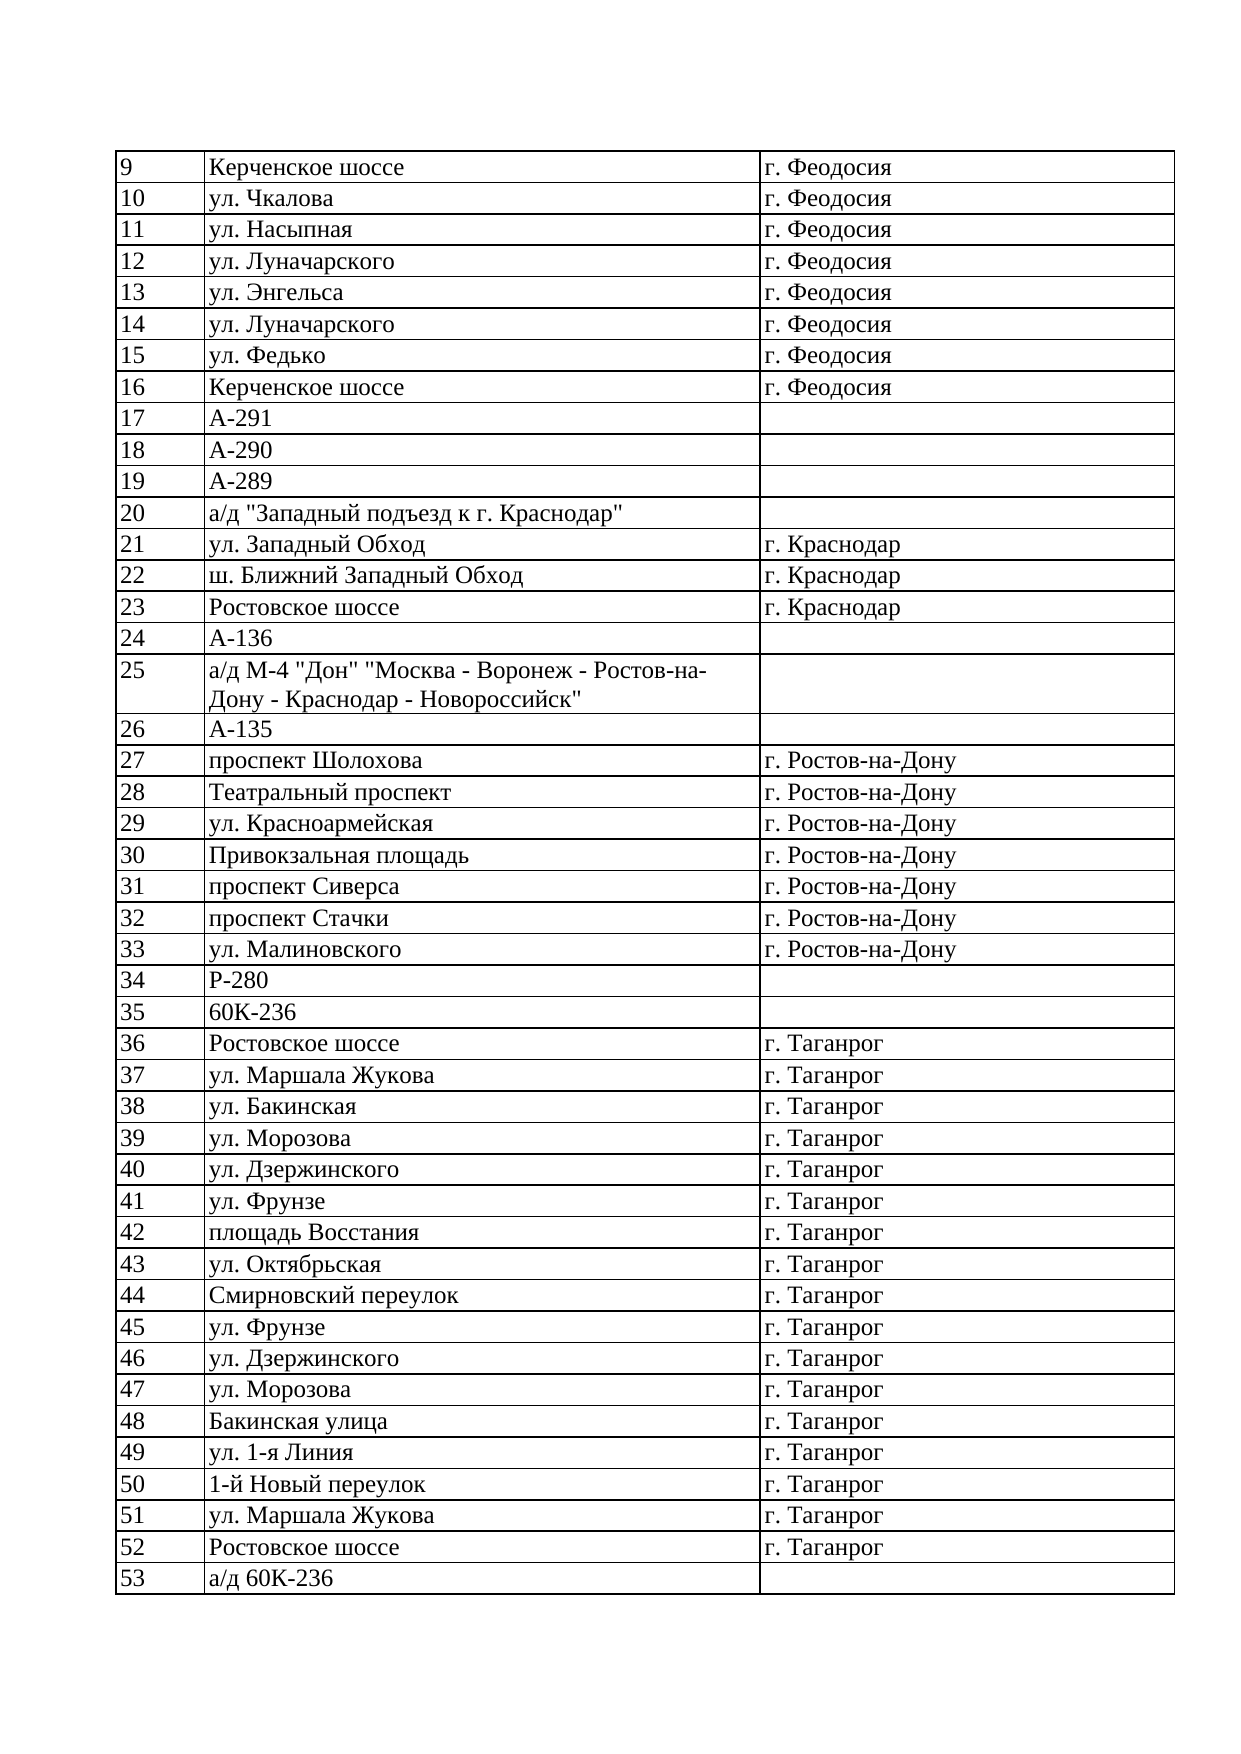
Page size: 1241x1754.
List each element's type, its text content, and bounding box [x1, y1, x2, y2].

table_cell 24 [117, 623, 204, 653]
table_cell 32 [117, 903, 204, 933]
table_cell 44 [117, 1280, 204, 1310]
table_cell ул. Бакинская [205, 1092, 759, 1121]
table_cell 31 [117, 871, 204, 901]
table_cell [761, 997, 1174, 1027]
table_cell г. Таганрог [761, 1438, 1174, 1467]
table_cell ул. Насыпная [205, 215, 759, 244]
table_cell 18 [117, 435, 204, 464]
table_cell 30 [117, 840, 204, 870]
table_cell 27 [117, 746, 204, 775]
table_cell ул. Маршала Жукова [205, 1501, 759, 1530]
table_cell 34 [117, 966, 204, 996]
table_cell ул. Морозова [205, 1375, 759, 1404]
table_cell г. Таганрог [761, 1469, 1174, 1499]
table_cell г. Таганрог [761, 1501, 1174, 1530]
table_cell 20 [117, 498, 204, 527]
table_cell 38 [117, 1092, 204, 1121]
table_cell г. Краснодар [761, 592, 1174, 622]
table_cell ул. Фрунзе [205, 1312, 759, 1342]
table_cell Ростовское шоссе [205, 1532, 759, 1562]
table_cell г. Таганрог [761, 1217, 1174, 1247]
table_cell проспект Стачки [205, 903, 759, 933]
table_cell г. Ростов-на-Дону [761, 840, 1174, 870]
table_cell [761, 714, 1174, 744]
table_cell а/д М-4 "Дон" "Москва - Воронеж - Ростов-на-Дону - Краснодар - Новороссийск" [205, 655, 759, 712]
table_cell 48 [117, 1406, 204, 1436]
table_cell г. Феодосия [761, 309, 1174, 339]
table_cell ул. Луначарского [205, 309, 759, 339]
table_cell 13 [117, 277, 204, 307]
table_cell 10 [117, 183, 204, 213]
table_cell ул. 1-я Линия [205, 1438, 759, 1467]
table_cell Р-280 [205, 966, 759, 996]
table_cell ул. Западный Обход [205, 529, 759, 559]
table_cell 41 [117, 1186, 204, 1216]
table_cell г. Феодосия [761, 340, 1174, 370]
table_cell А-289 [205, 466, 759, 496]
table_cell 15 [117, 340, 204, 370]
table_cell 12 [117, 246, 204, 276]
table_cell 14 [117, 309, 204, 339]
table_cell 11 [117, 215, 204, 244]
table_cell 47 [117, 1375, 204, 1404]
table_cell а/д 60К-236 [205, 1563, 759, 1593]
table_cell г. Таганрог [761, 1155, 1174, 1184]
table_cell 51 [117, 1501, 204, 1530]
table_cell г. Таганрог [761, 1406, 1174, 1436]
table_cell ул. Федько [205, 340, 759, 370]
table_cell ул. Малиновского [205, 934, 759, 964]
table_cell г. Таганрог [761, 1280, 1174, 1310]
table_cell г. Таганрог [761, 1060, 1174, 1090]
table_cell ул. Фрунзе [205, 1186, 759, 1216]
table_cell г. Краснодар [761, 561, 1174, 590]
table_cell г. Ростов-на-Дону [761, 871, 1174, 901]
table_cell г. Ростов-на-Дону [761, 903, 1174, 933]
table_cell 43 [117, 1249, 204, 1279]
table_cell г. Таганрог [761, 1249, 1174, 1279]
table_cell площадь Восстания [205, 1217, 759, 1247]
table_cell 33 [117, 934, 204, 964]
table_cell ул. Маршала Жукова [205, 1060, 759, 1090]
table_cell ул. Дзержинского [205, 1155, 759, 1184]
table_cell г. Таганрог [761, 1092, 1174, 1121]
table_cell 1-й Новый переулок [205, 1469, 759, 1499]
table_cell 25 [117, 655, 204, 712]
table_cell ул. Дзержинского [205, 1343, 759, 1373]
table_cell г. Таганрог [761, 1029, 1174, 1058]
table_cell 22 [117, 561, 204, 590]
table_cell Смирновский переулок [205, 1280, 759, 1310]
table_cell Бакинская улица [205, 1406, 759, 1436]
table_cell г. Ростов-на-Дону [761, 934, 1174, 964]
table_cell г. Феодосия [761, 152, 1174, 181]
table_cell ул. Красноармейская [205, 808, 759, 838]
table_cell г. Феодосия [761, 246, 1174, 276]
table_cell ул. Октябрьская [205, 1249, 759, 1279]
table_cell 17 [117, 403, 204, 433]
table_cell ул. Чкалова [205, 183, 759, 213]
table_cell 42 [117, 1217, 204, 1247]
table_cell 36 [117, 1029, 204, 1058]
table_cell 16 [117, 372, 204, 402]
table_cell 28 [117, 777, 204, 807]
table_cell 29 [117, 808, 204, 838]
table_cell 19 [117, 466, 204, 496]
table_cell 46 [117, 1343, 204, 1373]
table_cell 50 [117, 1469, 204, 1499]
table_cell ш. Ближний Западный Обход [205, 561, 759, 590]
table_cell г. Феодосия [761, 372, 1174, 402]
table_cell проспект Шолохова [205, 746, 759, 775]
table_cell ул. Луначарского [205, 246, 759, 276]
table_cell 26 [117, 714, 204, 744]
table_cell а/д "Западный подъезд к г. Краснодар" [205, 498, 759, 527]
table_cell ул. Морозова [205, 1123, 759, 1153]
table_cell г. Таганрог [761, 1532, 1174, 1562]
table_cell 60К-236 [205, 997, 759, 1027]
table_cell г. Ростов-на-Дону [761, 808, 1174, 838]
table_cell г. Феодосия [761, 277, 1174, 307]
table_cell Привокзальная площадь [205, 840, 759, 870]
table_cell 37 [117, 1060, 204, 1090]
table_cell 35 [117, 997, 204, 1027]
table_cell г. Таганрог [761, 1375, 1174, 1404]
table_cell г. Краснодар [761, 529, 1174, 559]
table_cell ул. Энгельса [205, 277, 759, 307]
table_cell проспект Сиверса [205, 871, 759, 901]
table_cell [761, 466, 1174, 496]
table_cell 23 [117, 592, 204, 622]
table_cell г. Феодосия [761, 215, 1174, 244]
table_cell Керченское шоссе [205, 152, 759, 181]
table_cell г. Таганрог [761, 1186, 1174, 1216]
table_cell г. Феодосия [761, 183, 1174, 213]
table_cell г. Ростов-на-Дону [761, 777, 1174, 807]
table_cell г. Таганрог [761, 1123, 1174, 1153]
table_cell [761, 498, 1174, 527]
table_cell 52 [117, 1532, 204, 1562]
table_cell А-291 [205, 403, 759, 433]
table_cell [761, 435, 1174, 464]
table_cell 49 [117, 1438, 204, 1467]
table_cell А-135 [205, 714, 759, 744]
table_cell А-136 [205, 623, 759, 653]
table_cell г. Таганрог [761, 1343, 1174, 1373]
table_cell [761, 1563, 1174, 1593]
table_cell 53 [117, 1563, 204, 1593]
table_cell А-290 [205, 435, 759, 464]
table_cell [761, 623, 1174, 653]
table_cell 40 [117, 1155, 204, 1184]
table_cell 39 [117, 1123, 204, 1153]
table_cell 21 [117, 529, 204, 559]
table_cell Ростовское шоссе [205, 592, 759, 622]
table_cell г. Таганрог [761, 1312, 1174, 1342]
table_cell Керченское шоссе [205, 372, 759, 402]
table_cell Театральный проспект [205, 777, 759, 807]
table_cell [761, 966, 1174, 996]
table_cell [761, 655, 1174, 712]
table_cell [761, 403, 1174, 433]
table_cell 9 [117, 152, 204, 181]
table_cell Ростовское шоссе [205, 1029, 759, 1058]
table_cell 45 [117, 1312, 204, 1342]
table_cell г. Ростов-на-Дону [761, 746, 1174, 775]
